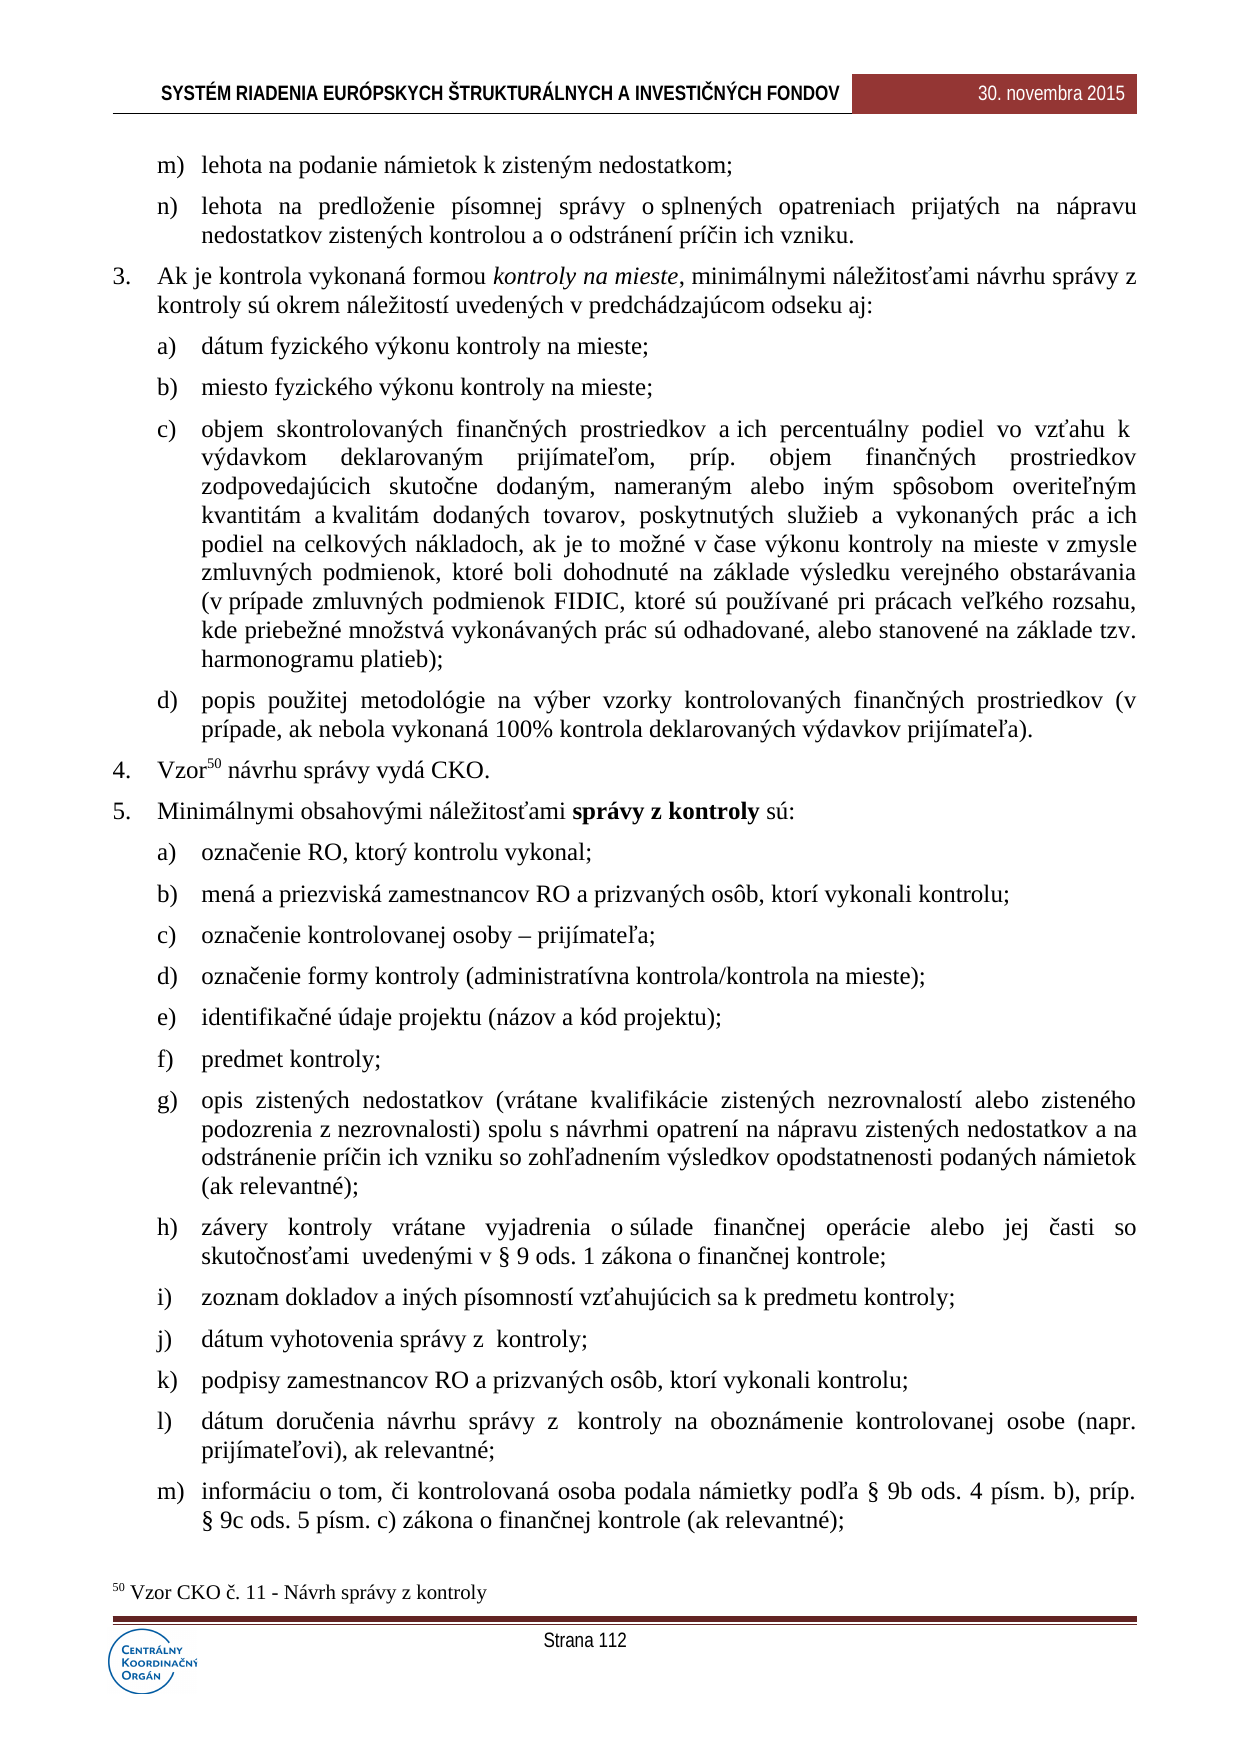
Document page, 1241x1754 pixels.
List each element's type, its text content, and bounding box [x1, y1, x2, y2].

list lehota na podanie námietok k zisteným nedostatkom; [157, 150, 1137, 179]
picture [106, 1627, 198, 1693]
list informáciu o tom, či kontrolovaná osoba podala námietky podľa § 9b ods. 4 písm. b), príp. § 9c ods. 5 písm. c) zákona o finančnej kontrole (ak relevantné); [157, 1476, 1137, 1534]
list podpisy zamestnancov RO a prizvaných osôb, ktorí vykonali kontrolu; [157, 1365, 1137, 1394]
list opis zistených nedostatkov (vrátane kvalifikácie zistených nezrovnalostí alebo zisteného podozrenia z nezrovnalosti) spolu s návrhmi opatrení na nápravu zistených nedostatkov a na odstránenie príčin ich vzniku so zohľadnením výsledkov opodstatnenosti podaných námietok (ak relevantné); [157, 1085, 1137, 1200]
list identifikačné údaje projektu (názov a kód projektu); [157, 1002, 1137, 1031]
list označenie RO, ktorý kontrolu vykonal; [157, 837, 1137, 866]
list Vzor návrhu správy vydá CKO. [112, 755, 1137, 784]
list Ak je kontrola vykonaná formou kontroly na mieste, minimálnymi náležitosťami návrhu správy z kontroly sú okrem náležitostí uvedených v predchádzajúcom odseku aj: [112, 261, 1137, 319]
list dátum fyzického výkonu kontroly na mieste; [157, 331, 1137, 360]
list predmet kontroly; [157, 1044, 1137, 1072]
list miesto fyzického výkonu kontroly na mieste; [157, 372, 1137, 401]
list lehota na predloženie písomnej správy o splnených opatreniach prijatých na nápravu nedostatkov zistených kontrolou a o odstránení príčin ich vzniku. [157, 191, 1137, 249]
list dátum doručenia návrhu správy z kontroly na oboznámenie kontrolovanej osobe (napr. prijímateľovi), ak relevantné; [157, 1406, 1137, 1464]
list označenie kontrolovanej osoby – prijímateľa; [157, 920, 1137, 949]
list objem skontrolovaných finančných prostriedkov a ich percentuálny podiel vo vzťahu k výdavkom deklarovaným prijímateľom, príp. objem finančných prostriedkov zodpovedajúcich skutočne dodaným, nameraným alebo iným spôsobom overiteľným kvantitám a kvalitám dodaných tovarov, poskytnutých služieb a vykonaných prác a ich podiel na celkových nákladoch, ak je to možné v čase výkonu kontroly na mieste v zmysle zmluvných podmienok, ktoré boli dohodnuté na základe výsledku verejného obstarávania (v prípade zmluvných podmienok FIDIC, ktoré sú používané pri prácach veľkého rozsahu, kde priebežné množstvá vykonávaných prác sú odhadované, alebo stanovené na základe tzv. harmonogramu platieb); [157, 414, 1137, 672]
list popis použitej metodológie na výber vzorky kontrolovaných finančných prostriedkov (v prípade, ak nebola vykonaná 100% kontrola deklarovaných výdavkov prijímateľa). [157, 685, 1137, 742]
list mená a priezviská zamestnancov RO a prizvaných osôb, ktorí vykonali kontrolu; [157, 879, 1137, 907]
list závery kontroly vrátane vyjadrenia o súlade finančnej operácie alebo jej časti so skutočnosťami uvedenými v § 9 ods. 1 zákona o finančnej kontrole; [157, 1212, 1137, 1270]
list zoznam dokladov a iných písomností vzťahujúcich sa k predmetu kontroly; [157, 1282, 1137, 1311]
list Minimálnymi obsahovými náležitosťami správy z kontroly sú: [112, 796, 1137, 825]
list dátum vyhotovenia správy z kontroly; [157, 1324, 1137, 1352]
list označenie formy kontroly (administratívna kontrola/kontrola na mieste); [157, 961, 1137, 990]
